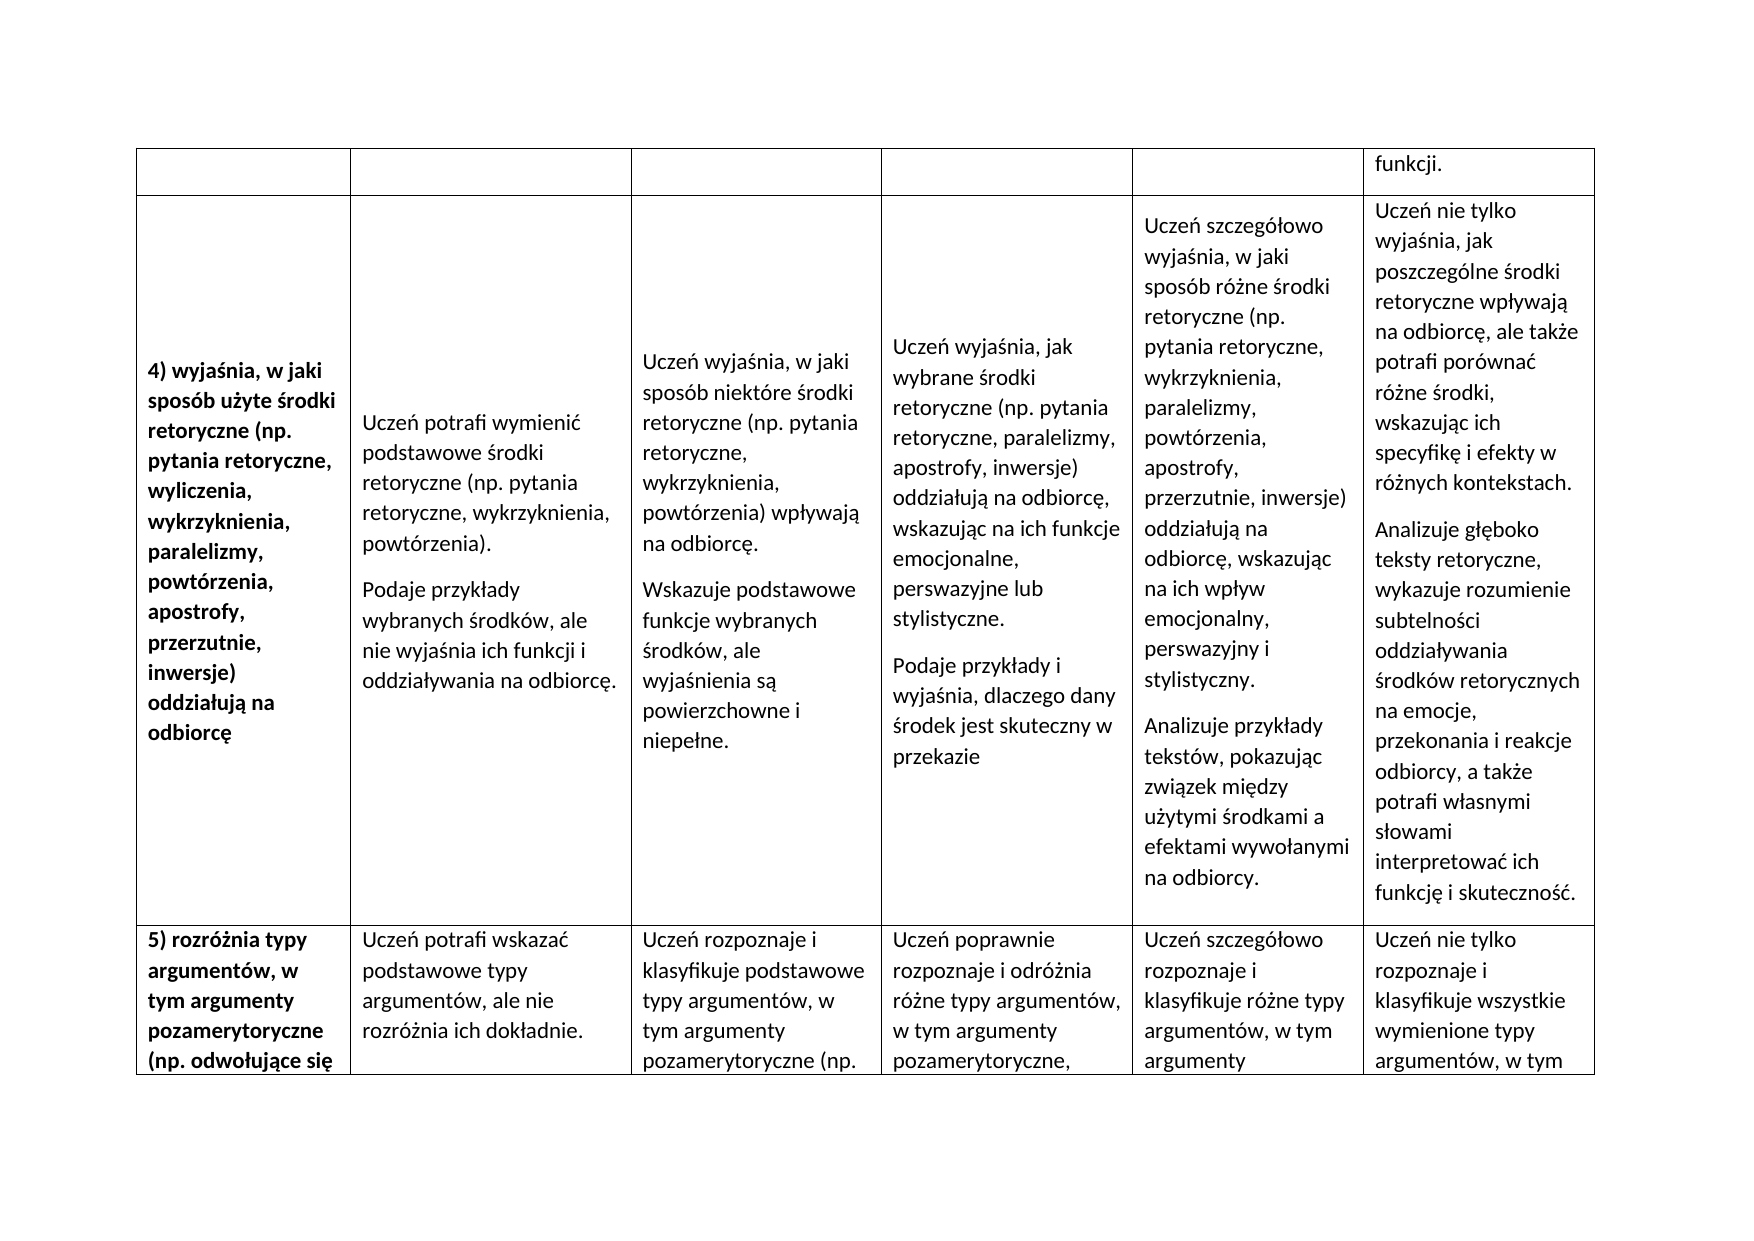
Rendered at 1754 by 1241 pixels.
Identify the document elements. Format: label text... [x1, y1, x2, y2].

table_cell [1133, 926, 1363, 1074]
table_cell Uczeń nie tylko wyjaśnia, jak poszczególne środki retoryczne wpływają na odbiorcę, ale także potrafi porównać różne środki, wskazując ich specyfikę i efekty w różnych kontekstach. Analizuje głęboko teksty retoryczne, wykazuje rozumienie subtelności oddziaływania środków retorycznych na emocje, przekonania i reakcje odbiorcy, a także potrafi własnymi słowami interpretować ich funkcję i skuteczność. [1364, 196, 1594, 924]
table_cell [882, 149, 1132, 195]
table_cell Uczeń wyjaśnia, w jaki sposób niektóre środki retoryczne (np. pytania retoryczne, wykrzyknienia, powtórzenia) wpływają na odbiorcę. Wskazuje podstawowe funkcje wybranych środków, ale wyjaśnienia są powierzchowne i niepełne. [632, 196, 881, 924]
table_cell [1133, 149, 1363, 195]
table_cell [351, 926, 631, 1074]
table_cell Uczeń wyjaśnia, jak wybrane środki retoryczne (np. pytania retoryczne, paralelizmy, apostrofy, inwersje) oddziałują na odbiorcę, wskazując na ich funkcje emocjonalne, perswazyjne lub stylistyczne. Podaje przykłady i wyjaśnia, dlaczego dany środek jest skuteczny w przekazie [882, 196, 1132, 924]
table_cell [1364, 926, 1594, 1074]
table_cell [137, 149, 350, 195]
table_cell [1364, 149, 1594, 195]
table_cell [632, 926, 881, 1074]
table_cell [882, 926, 1132, 1074]
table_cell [137, 926, 350, 1074]
table_cell Uczeń potrafi wymienić podstawowe środki retoryczne (np. pytania retoryczne, wykrzyknienia, powtórzenia). Podaje przykłady wybranych środków, ale nie wyjaśnia ich funkcji i oddziaływania na odbiorcę. [351, 196, 631, 924]
table_cell Uczeń szczegółowo wyjaśnia, w jaki sposób różne środki retoryczne (np. pytania retoryczne, wykrzyknienia, paralelizmy, powtórzenia, apostrofy, przerzutnie, inwersje) oddziałują na odbiorcę, wskazując na ich wpływ emocjonalny, perswazyjny i stylistyczny. Analizuje przykłady tekstów, pokazując związek między użytymi środkami a efektami wywołanymi na odbiorcy. [1133, 196, 1363, 924]
table_cell 4) wyjaśnia, w jaki sposób użyte środki retoryczne (np. pytania retoryczne, wyliczenia, wykrzyknienia, paralelizmy, powtórzenia, apostrofy, przerzutnie, inwersje) oddziałują na odbiorcę [137, 196, 350, 924]
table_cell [632, 149, 881, 195]
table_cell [351, 149, 631, 195]
